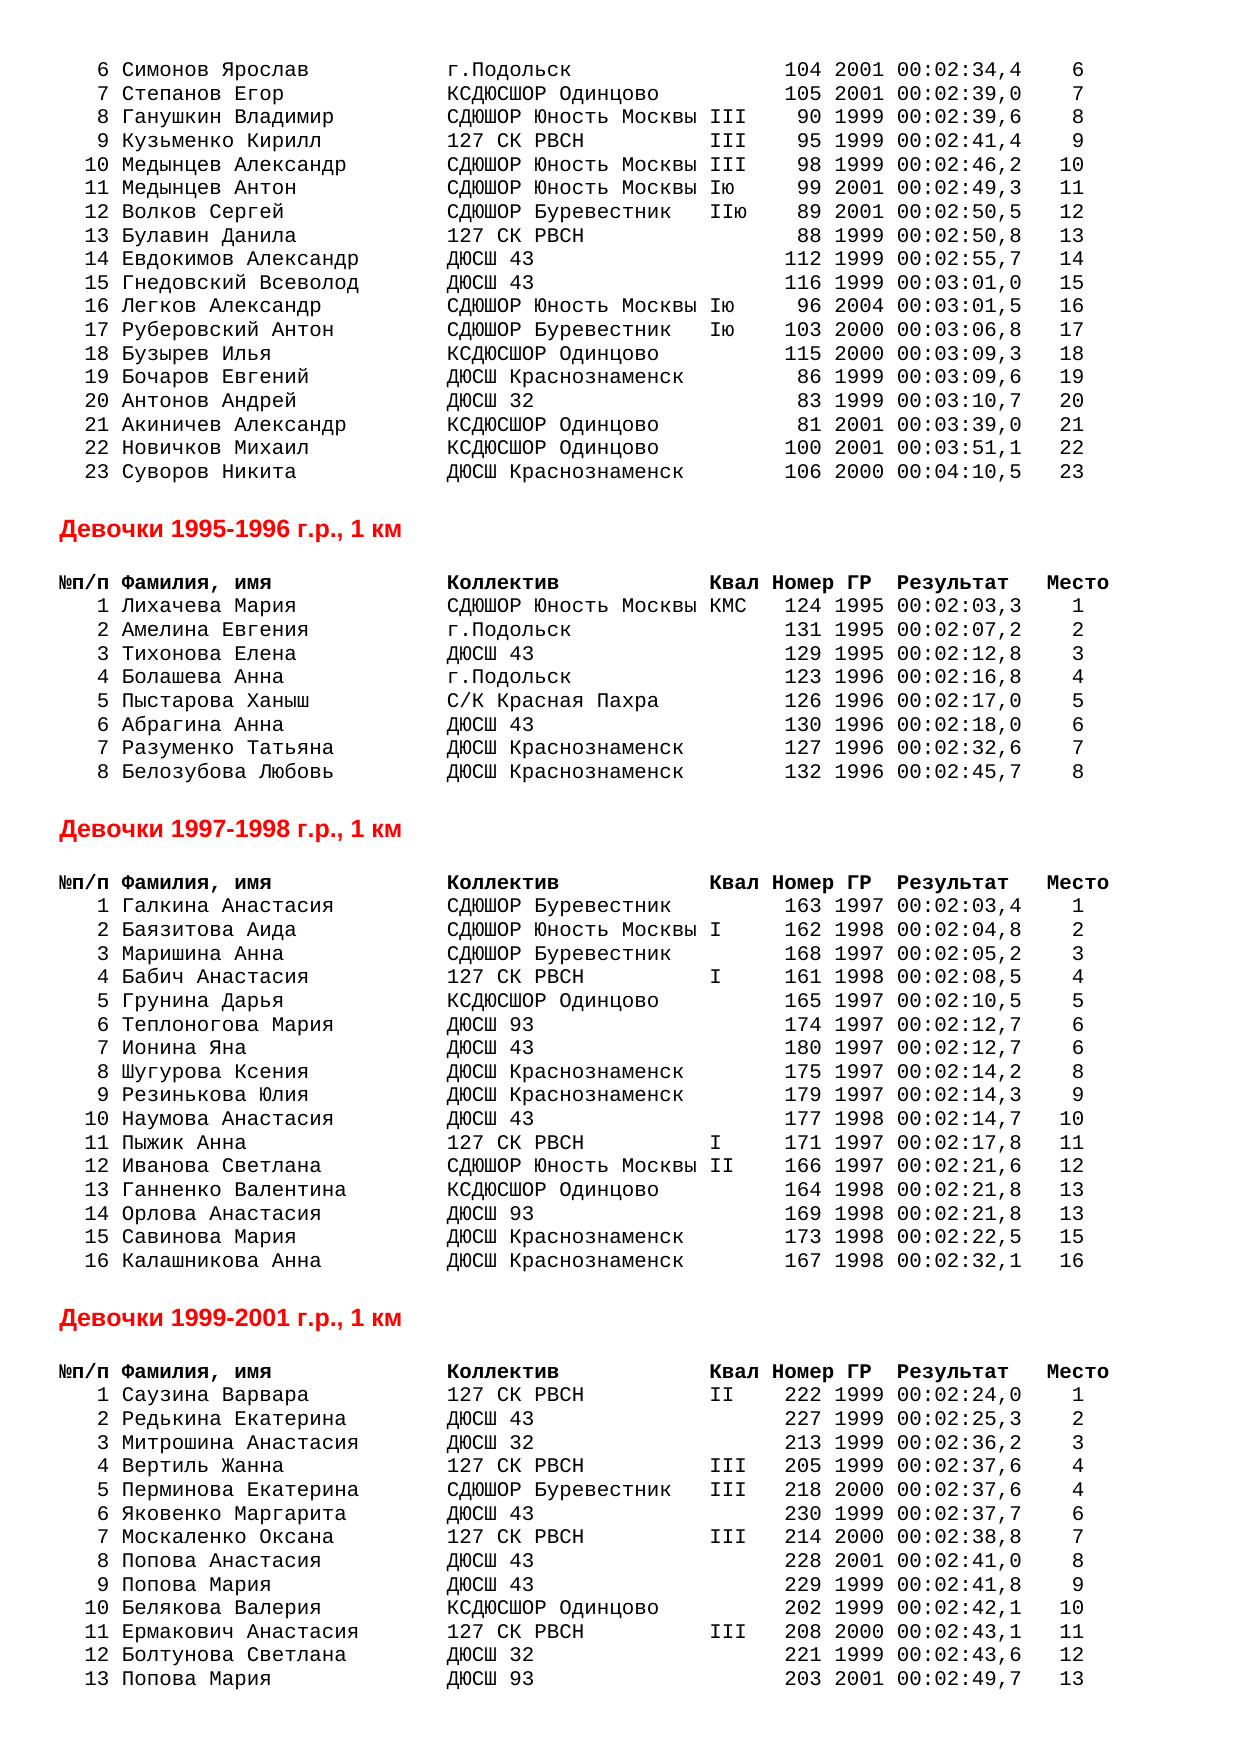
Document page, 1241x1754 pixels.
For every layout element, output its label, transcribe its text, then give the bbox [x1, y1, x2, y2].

text №п/п Фамилия, имя Коллектив Квал Номер ГР Результат Место [59, 572, 1181, 595]
text 8 Ганушкин Владимир СДЮШОР Юность Москвы III 90 1999 00:02:39,6 8 [59, 106, 1181, 130]
text 7 Москаленко Оксана 127 СК РВСН III 214 2000 00:02:38,8 7 [59, 1526, 1181, 1550]
text 8 Попова Анастасия ДЮСШ 43 228 2001 00:02:41,0 8 [59, 1550, 1181, 1573]
text 11 Пыжик Анна 127 СК РВСН I 171 1997 00:02:17,8 11 [59, 1132, 1181, 1155]
text 10 Наумова Анастасия ДЮСШ 43 177 1998 00:02:14,7 10 [59, 1108, 1181, 1132]
text 23 Суворов Никита ДЮСШ Краснознаменск 106 2000 00:04:10,5 23 [59, 461, 1181, 485]
text 9 Попова Мария ДЮСШ 43 229 1999 00:02:41,8 9 [59, 1573, 1181, 1597]
text 6 Яковенко Маргарита ДЮСШ 43 230 1999 00:02:37,7 6 [59, 1503, 1181, 1526]
text 13 Ганненко Валентина КСДЮСШОР Одинцово 164 1998 00:02:21,8 13 [59, 1179, 1181, 1203]
text 6 Теплоногова Мария ДЮСШ 93 174 1997 00:02:12,7 6 [59, 1013, 1181, 1037]
text 2 Амелина Евгения г.Подольск 131 1995 00:02:07,2 2 [59, 619, 1181, 643]
text 1 Саузина Варвара 127 СК РВСН II 222 1999 00:02:24,0 1 [59, 1384, 1181, 1408]
text 10 Медынцев Александр СДЮШОР Юность Москвы III 98 1999 00:02:46,2 10 [59, 154, 1181, 177]
text 11 Медынцев Антон СДЮШОР Юность Москвы Iю 99 2001 00:02:49,3 11 [59, 177, 1181, 201]
text 8 Шугурова Ксения ДЮСШ Краснознаменск 175 1997 00:02:14,2 8 [59, 1061, 1181, 1084]
text №п/п Фамилия, имя Коллектив Квал Номер ГР Результат Место [59, 872, 1181, 895]
text 9 Резинькова Юлия ДЮСШ Краснознаменск 179 1997 00:02:14,3 9 [59, 1084, 1181, 1108]
text 1 Галкина Анастасия СДЮШОР Буревестник 163 1997 00:02:03,4 1 [59, 895, 1181, 919]
subtitle Девочки 1999-2001 г.р., 1 км [59, 1303, 1181, 1332]
text 17 Руберовский Антон СДЮШОР Буревестник Iю 103 2000 00:03:06,8 17 [59, 319, 1181, 343]
text 16 Калашникова Анна ДЮСШ Краснознаменск 167 1998 00:02:32,1 16 [59, 1250, 1181, 1274]
text 2 Редькина Екатерина ДЮСШ 43 227 1999 00:02:25,3 2 [59, 1408, 1181, 1432]
text 2 Баязитова Аида СДЮШОР Юность Москвы I 162 1998 00:02:04,8 2 [59, 919, 1181, 943]
text 7 Степанов Егор КСДЮСШОР Одинцово 105 2001 00:02:39,0 7 [59, 83, 1181, 106]
text 5 Перминова Екатерина СДЮШОР Буревестник III 218 2000 00:02:37,6 4 [59, 1479, 1181, 1503]
text 3 Тихонова Елена ДЮСШ 43 129 1995 00:02:12,8 3 [59, 643, 1181, 666]
text 1 Лихачева Мария СДЮШОР Юность Москвы КМС 124 1995 00:02:03,3 1 [59, 595, 1181, 619]
text 20 Антонов Андрей ДЮСШ 32 83 1999 00:03:10,7 20 [59, 390, 1181, 414]
text 12 Иванова Светлана СДЮШОР Юность Москвы II 166 1997 00:02:21,6 12 [59, 1155, 1181, 1179]
text 4 Болашева Анна г.Подольск 123 1996 00:02:16,8 4 [59, 666, 1181, 690]
text 22 Новичков Михаил КСДЮСШОР Одинцово 100 2001 00:03:51,1 22 [59, 437, 1181, 461]
text 11 Ермакович Анастасия 127 СК РВСН III 208 2000 00:02:43,1 11 [59, 1621, 1181, 1644]
text 12 Болтунова Светлана ДЮСШ 32 221 1999 00:02:43,6 12 [59, 1644, 1181, 1668]
text 13 Попова Мария ДЮСШ 93 203 2001 00:02:49,7 13 [59, 1668, 1181, 1692]
text 14 Орлова Анастасия ДЮСШ 93 169 1998 00:02:21,8 13 [59, 1203, 1181, 1226]
text 13 Булавин Данила 127 СК РВСН 88 1999 00:02:50,8 13 [59, 224, 1181, 248]
text 7 Ионина Яна ДЮСШ 43 180 1997 00:02:12,7 6 [59, 1037, 1181, 1061]
text 8 Белозубова Любовь ДЮСШ Краснознаменск 132 1996 00:02:45,7 8 [59, 761, 1181, 784]
text 18 Бузырев Илья КСДЮСШОР Одинцово 115 2000 00:03:09,3 18 [59, 343, 1181, 366]
text 9 Кузьменко Кирилл 127 СК РВСН III 95 1999 00:02:41,4 9 [59, 130, 1181, 154]
text 19 Бочаров Евгений ДЮСШ Краснознаменск 86 1999 00:03:09,6 19 [59, 366, 1181, 390]
text 16 Легков Александр СДЮШОР Юность Москвы Iю 96 2004 00:03:01,5 16 [59, 296, 1181, 319]
text 4 Вертиль Жанна 127 СК РВСН III 205 1999 00:02:37,6 4 [59, 1455, 1181, 1479]
text 3 Маришина Анна СДЮШОР Буревестник 168 1997 00:02:05,2 3 [59, 943, 1181, 966]
text 12 Волков Сергей СДЮШОР Буревестник IIю 89 2001 00:02:50,5 12 [59, 201, 1181, 224]
text 14 Евдокимов Александр ДЮСШ 43 112 1999 00:02:55,7 14 [59, 248, 1181, 272]
text 15 Гнедовский Всеволод ДЮСШ 43 116 1999 00:03:01,0 15 [59, 272, 1181, 296]
text 10 Белякова Валерия КСДЮСШОР Одинцово 202 1999 00:02:42,1 10 [59, 1597, 1181, 1621]
text 4 Бабич Анастасия 127 СК РВСН I 161 1998 00:02:08,5 4 [59, 966, 1181, 990]
text 5 Пыстарова Ханыш С/К Красная Пахра 126 1996 00:02:17,0 5 [59, 690, 1181, 714]
subtitle Девочки 1997-1998 г.р., 1 км [59, 814, 1181, 842]
text 7 Разуменко Татьяна ДЮСШ Краснознаменск 127 1996 00:02:32,6 7 [59, 737, 1181, 761]
text 5 Грунина Дарья КСДЮСШОР Одинцово 165 1997 00:02:10,5 5 [59, 990, 1181, 1013]
subtitle Девочки 1995-1996 г.р., 1 км [59, 514, 1181, 543]
text 6 Симонов Ярослав г.Подольск 104 2001 00:02:34,4 6 [59, 59, 1181, 83]
text 6 Абрагина Анна ДЮСШ 43 130 1996 00:02:18,0 6 [59, 714, 1181, 737]
text 3 Митрошина Анастасия ДЮСШ 32 213 1999 00:02:36,2 3 [59, 1432, 1181, 1455]
text №п/п Фамилия, имя Коллектив Квал Номер ГР Результат Место [59, 1361, 1181, 1384]
text 15 Савинова Мария ДЮСШ Краснознаменск 173 1998 00:02:22,5 15 [59, 1226, 1181, 1250]
text 21 Акиничев Александр КСДЮСШОР Одинцово 81 2001 00:03:39,0 21 [59, 414, 1181, 437]
